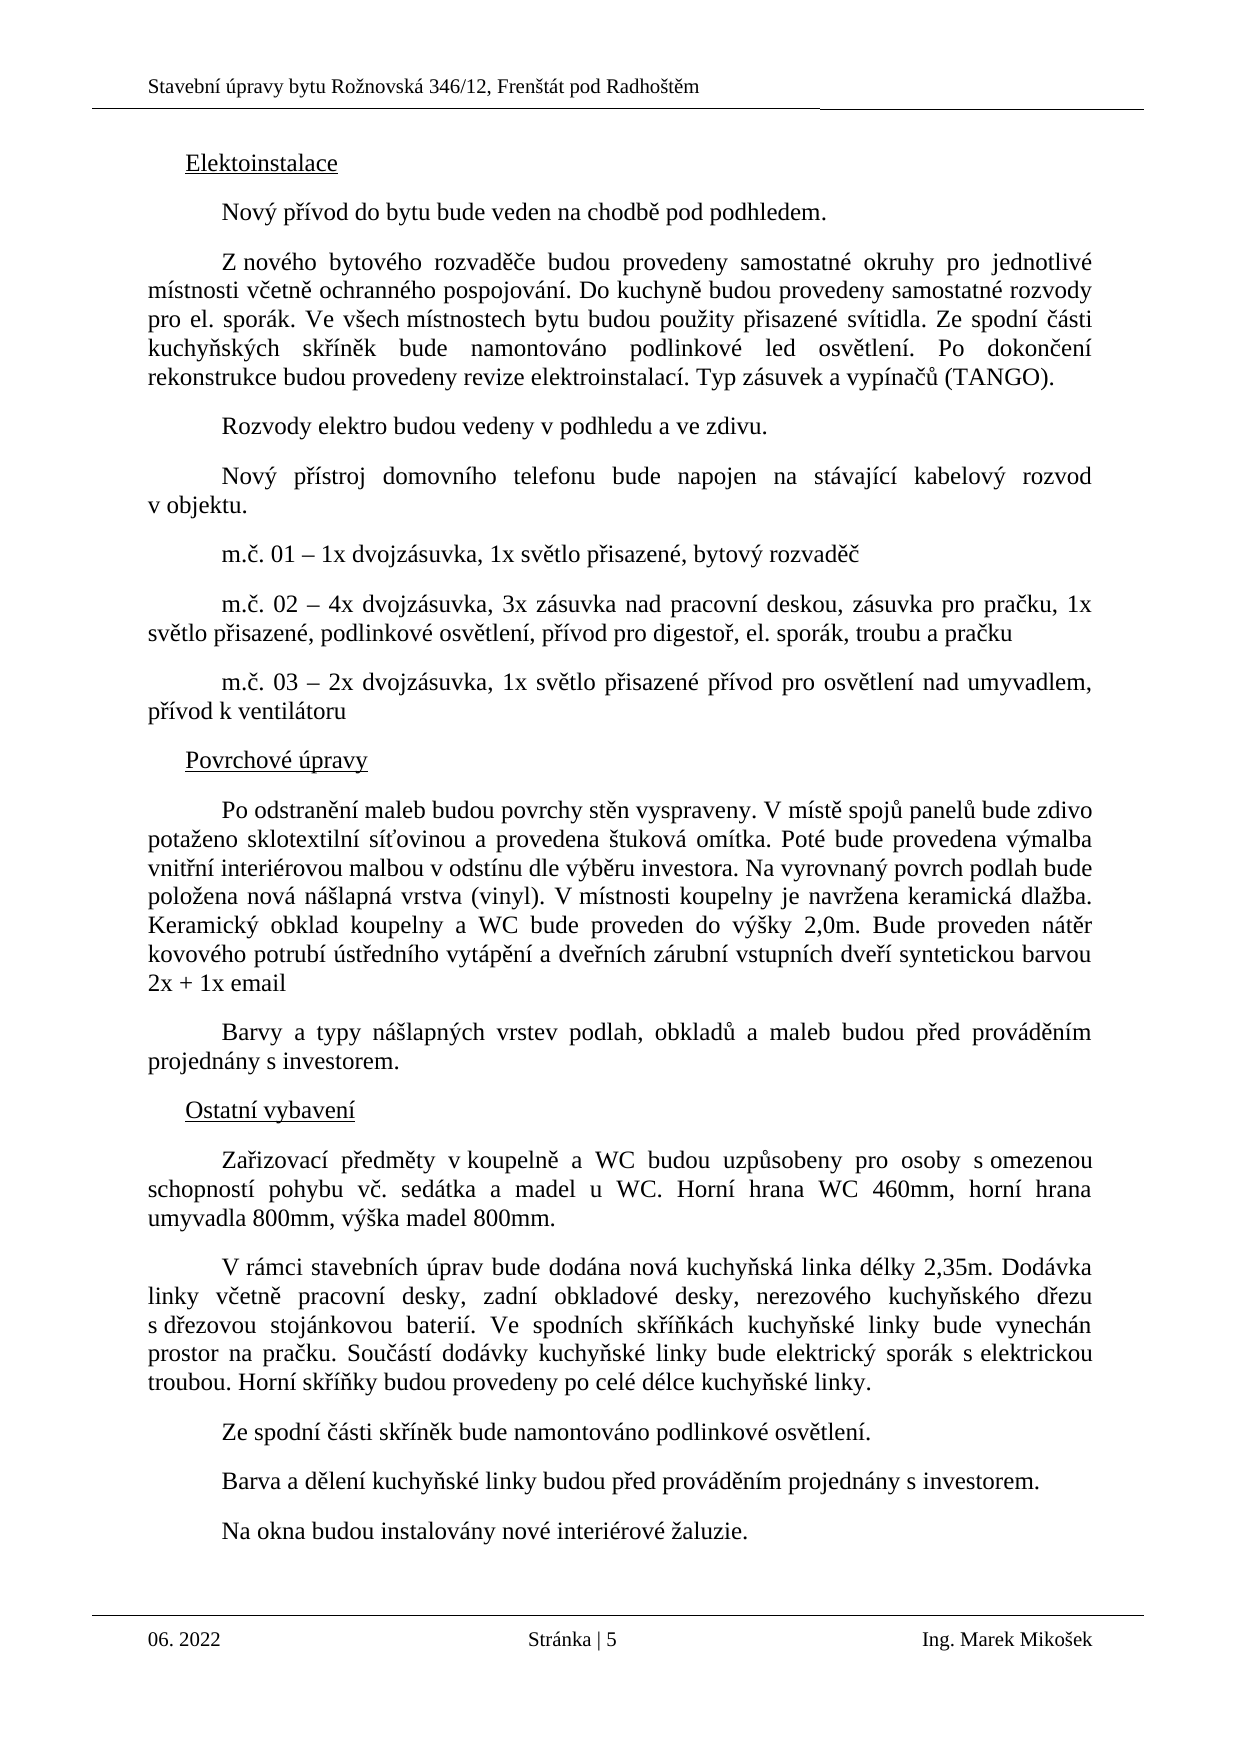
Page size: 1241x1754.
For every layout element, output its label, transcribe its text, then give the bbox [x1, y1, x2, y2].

text Ostatní vybavení [148, 1096, 1093, 1124]
text Z nového bytového rozvaděče budou provedeny samostatné okruhy pro jednotlivé místnosti včetně ochranného pospojování. Do kuchyně budou provedeny samostatné rozvody pro el. sporák. Ve všech místnostech bytu budou použity přisazené svítidla. Ze spodní části kuchyňských skříněk bude namontováno podlinkové led osvětlení. Po dokončení rekonstrukce budou provedeny revize elektroinstalací. Typ zásuvek a vypínačů (TANGO). [148, 247, 1093, 391]
text Zařizovací předměty v koupelně a WC budou uzpůsobeny pro osoby s omezenou schopností pohybu vč. sedátka a madel u WC. Horní hrana WC 460mm, horní hrana umyvadla 800mm, výška madel 800mm. [148, 1145, 1093, 1231]
text Nový přívod do bytu bude veden na chodbě pod podhledem. [148, 197, 1093, 226]
text Na okna budou instalovány nové interiérové žaluzie. [148, 1516, 1093, 1545]
text V rámci stavebních úprav bude dodána nová kuchyňská linka délky 2,35m. Dodávka linky včetně pracovní desky, zadní obkladové desky, nerezového kuchyňského dřezu s dřezovou stojánkovou baterií. Ve spodních skříňkách kuchyňské linky bude vynechán prostor na pračku. Součástí dodávky kuchyňské linky bude elektrický sporák s elektrickou troubou. Horní skříňky budou provedeny po celé délce kuchyňské linky. [148, 1252, 1093, 1396]
text m.č. 03 – 2x dvojzásuvka, 1x světlo přisazené přívod pro osvětlení nad umyvadlem, přívod k ventilátoru [148, 667, 1093, 725]
text Rozvody elektro budou vedeny v podhledu a ve zdivu. [148, 411, 1093, 440]
text Nový přístroj domovního telefonu bude napojen na stávající kabelový rozvod v objektu. [148, 461, 1093, 518]
text m.č. 01 – 1x dvojzásuvka, 1x světlo přisazené, bytový rozvaděč [148, 539, 1093, 568]
text m.č. 02 – 4x dvojzásuvka, 3x zásuvka nad pracovní deskou, zásuvka pro pračku, 1x světlo přisazené, podlinkové osvětlení, přívod pro digestoř, el. sporák, troubu a pračku [148, 589, 1093, 646]
text Povrchové úpravy [148, 746, 1093, 774]
text Po odstranění maleb budou povrchy stěn vyspraveny. V místě spojů panelů bude zdivo potaženo sklotextilní síťovinou a provedena štuková omítka. Poté bude provedena výmalba vnitřní interiérovou malbou v odstínu dle výběru investora. Na vyrovnaný povrch podlah bude položena nová nášlapná vrstva (vinyl). V místnosti koupelny je navržena keramická dlažba. Keramický obklad koupelny a WC bude proveden do výšky 2,0m. Bude proveden nátěr kovového potrubí ústředního vytápění a dveřních zárubní vstupních dveří syntetickou barvou 2x + 1x email [148, 795, 1093, 996]
text Barva a dělení kuchyňské linky budou před prováděním projednány s investorem. [148, 1466, 1093, 1495]
text Ze spodní části skříněk bude namontováno podlinkové osvětlení. [148, 1417, 1093, 1446]
text Elektoinstalace [148, 148, 1093, 176]
text Barvy a typy nášlapných vrstev podlah, obkladů a maleb budou před prováděním projednány s investorem. [148, 1017, 1093, 1075]
